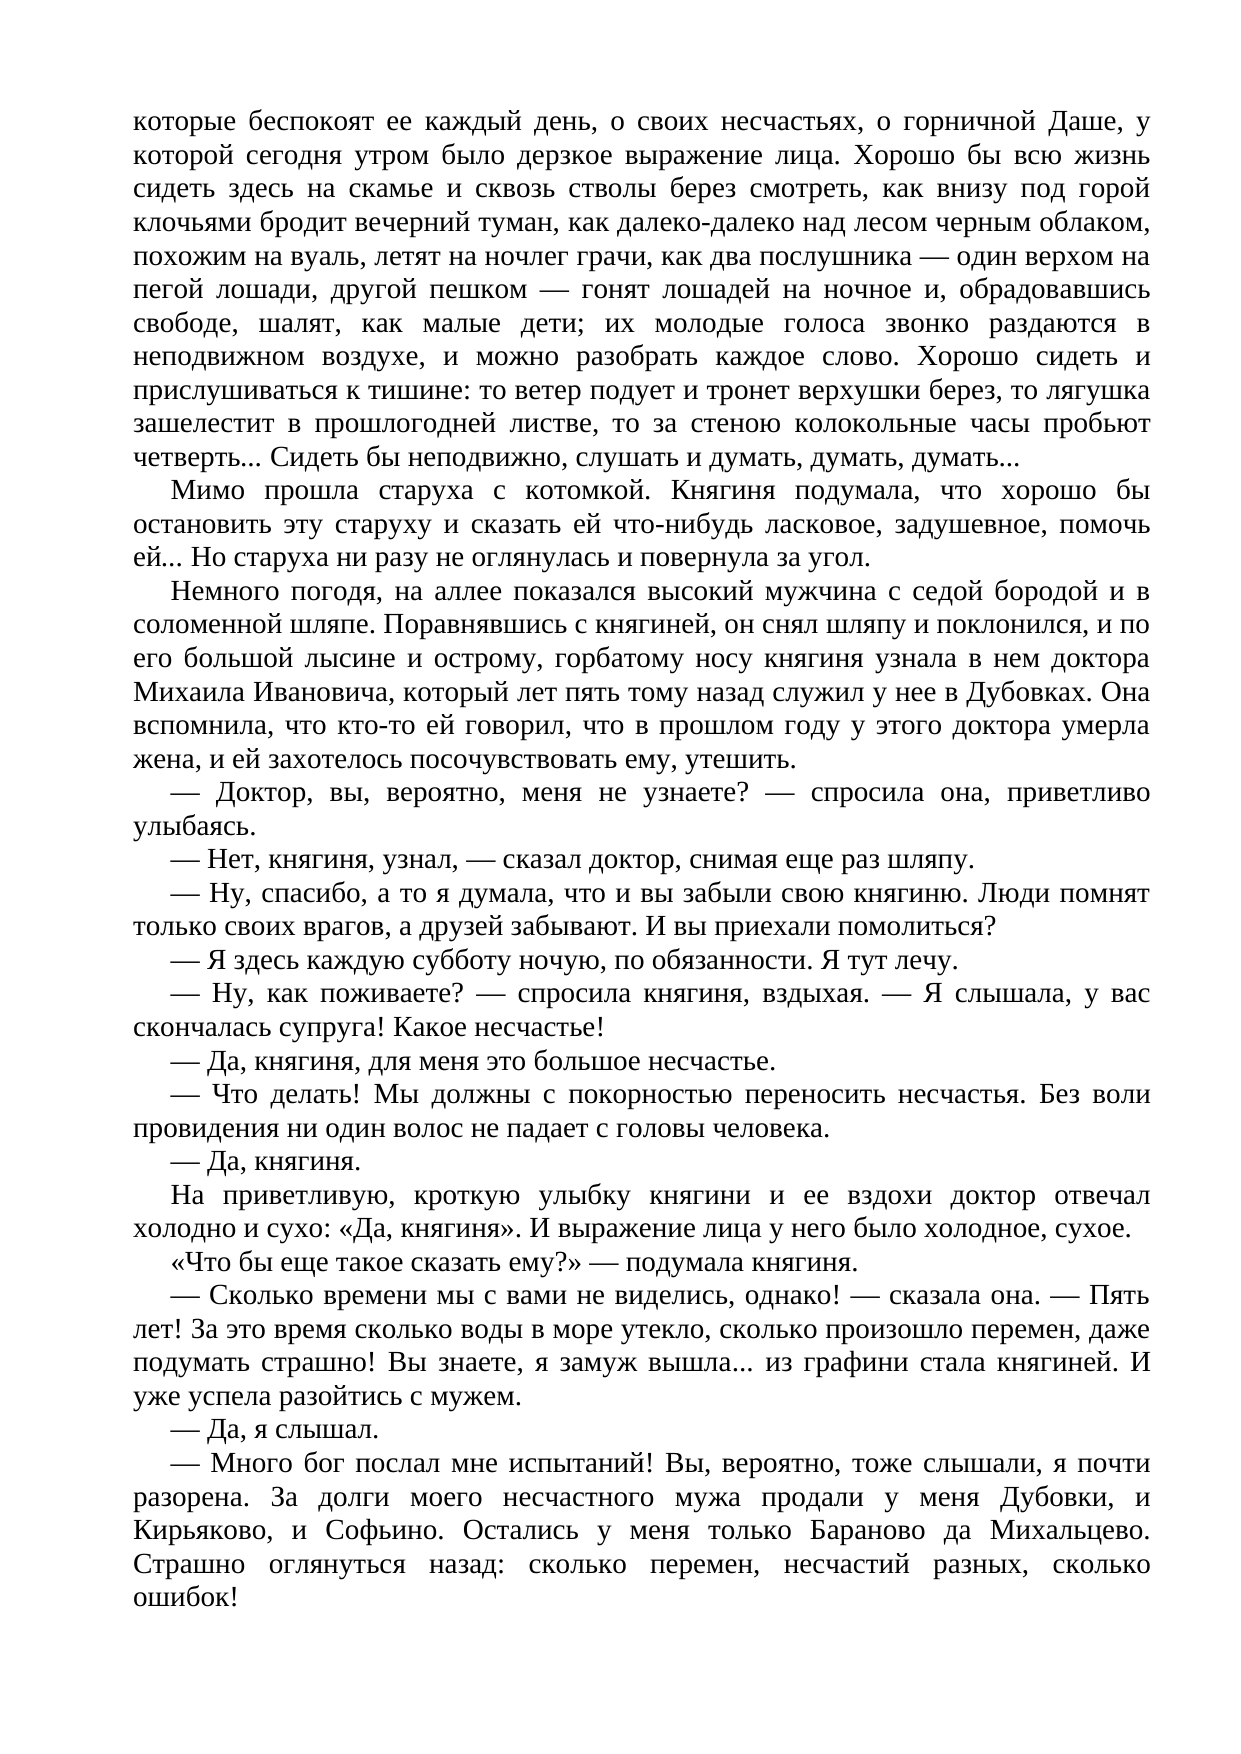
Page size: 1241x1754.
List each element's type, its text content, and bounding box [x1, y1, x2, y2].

text — Сколько времени мы с вами не виделись, однако! — сказала она. — Пять лет! За это время сколько воды в море утекло, сколько произошло перемен, даже подумать страшно! Вы знаете, я замуж вышла... из графини стала княгиней. И уже успела разойтись с мужем. [133, 1277, 1152, 1412]
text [133, 103, 1152, 472]
text — Много бог послал мне испытаний! Вы, вероятно, тоже слышали, я почти разорена. За долги моего несчастного мужа продали у меня Дубовки, и Кирьяково, и Софьино. Остались у меня только Бараново да Михальцево. Страшно оглянуться назад: сколько перемен, несчастий разных, сколько ошибок! [133, 1445, 1152, 1613]
text Немного погодя, на аллее показался высокий мужчина с седой бородой и в соломенной шляпе. Поравнявшись с княгиней, он снял шляпу и поклонился, и по его большой лысине и острому, горбатому носу княгиня узнала в нем доктора Михаила Ивановича, который лет пять тому назад служил у нее в Дубовках. Она вспомнила, что кто-то ей говорил, что в прошлом году у этого доктора умерла жена, и ей захотелось посочувствовать ему, утешить. [133, 573, 1152, 774]
text — Да, я слышал. [133, 1412, 1152, 1445]
text — Я здесь каждую субботу ночую, по обязанности. Я тут лечу. [133, 942, 1152, 976]
text — Нет, княгиня, узнал, — сказал доктор, снимая еще раз шляпу. [133, 841, 1152, 875]
text — Да, княгиня. [133, 1143, 1152, 1177]
text — Ну, спасибо, а то я думала, что и вы забыли свою княгиню. Люди помнят только своих врагов, а друзей забывают. И вы приехали помолиться? [133, 875, 1152, 942]
text «Что бы еще такое сказать ему?» — подумала княгиня. [133, 1244, 1152, 1277]
text — Что делать! Мы должны с покорностью переносить несчастья. Без воли провидения ни один волос не падает с головы человека. [133, 1076, 1152, 1143]
text — Ну, как поживаете? — спросила княгиня, вздыхая. — Я слышала, у вас скончалась супруга! Какое несчастье! [133, 976, 1152, 1043]
text На приветливую, кроткую улыбку княгини и ее вздохи доктор отвечал холодно и сухо: «Да, княгиня». И выражение лица у него было холодное, сухое. [133, 1177, 1152, 1244]
text Мимо прошла старуха с котомкой. Княгиня подумала, что хорошо бы остановить эту старуху и сказать ей что-нибудь ласковое, задушевное, помочь ей... Но старуха ни разу не оглянулась и повернула за угол. [133, 472, 1152, 573]
text — Да, княгиня, для меня это большое несчастье. [133, 1043, 1152, 1076]
text — Доктор, вы, вероятно, меня не узнаете? — спросила она, приветливо улыбаясь. [133, 774, 1152, 841]
